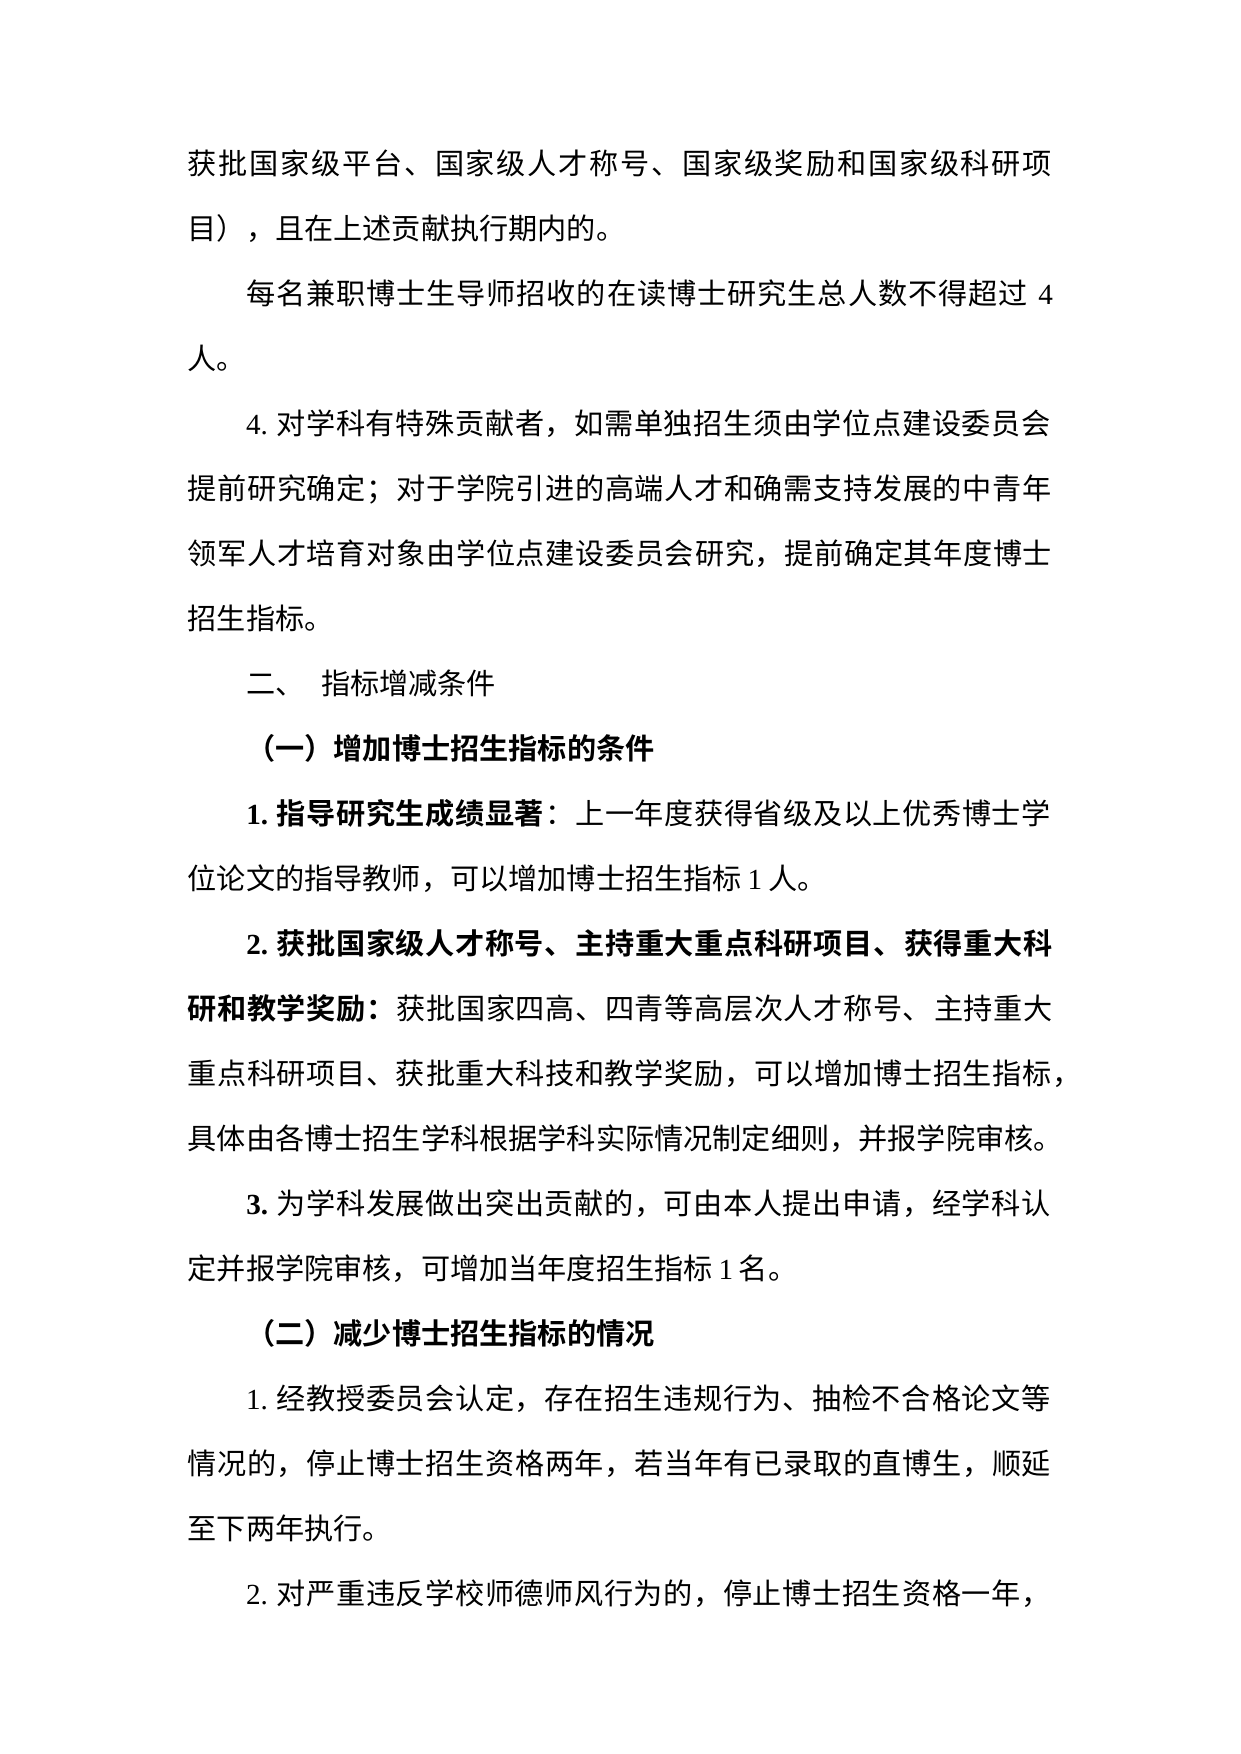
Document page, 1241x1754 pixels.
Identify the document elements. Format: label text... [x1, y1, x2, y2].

text 1. 经教授委员会认定，存在招生违规行为、抽检不合格论文等情况的，停止博士招生资格两年，若当年有已录取的直博生，顺延至下两年执行。 [187, 1364, 1053, 1559]
text （一）增加博士招生指标的条件 [187, 714, 1053, 779]
list 指标增减条件 [246, 649, 1053, 714]
text 每名兼职博士生导师招收的在读博士研究生总人数不得超过 4 人。 [187, 259, 1053, 389]
text 4. 对学科有特殊贡献者，如需单独招生须由学位点建设委员会提前研究确定；对于学院引进的高端人才和确需支持发展的中青年领军人才培育对象由学位点建设委员会研究，提前确定其年度博士招生指标。 [187, 389, 1053, 649]
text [187, 1559, 1053, 1624]
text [187, 129, 1053, 259]
text 1. 指导研究生成绩显著：上一年度获得省级及以上优秀博士学位论文的指导教师，可以增加博士招生指标1人。 [187, 779, 1053, 909]
text （二）减少博士招生指标的情况 [187, 1299, 1053, 1364]
text 2. 获批国家级人才称号、主持重大重点科研项目、获得重大科研和教学奖励：获批国家四高、四青等高层次人才称号、主持重大重点科研项目、获批重大科技和教学奖励，可以增加博士招生指标，具体由各博士招生学科根据学科实际情况制定细则，并报学院审核。 [187, 909, 1053, 1169]
text 3. 为学科发展做出突出贡献的，可由本人提出申请，经学科认定并报学院审核，可增加当年度招生指标1名。 [187, 1169, 1053, 1299]
